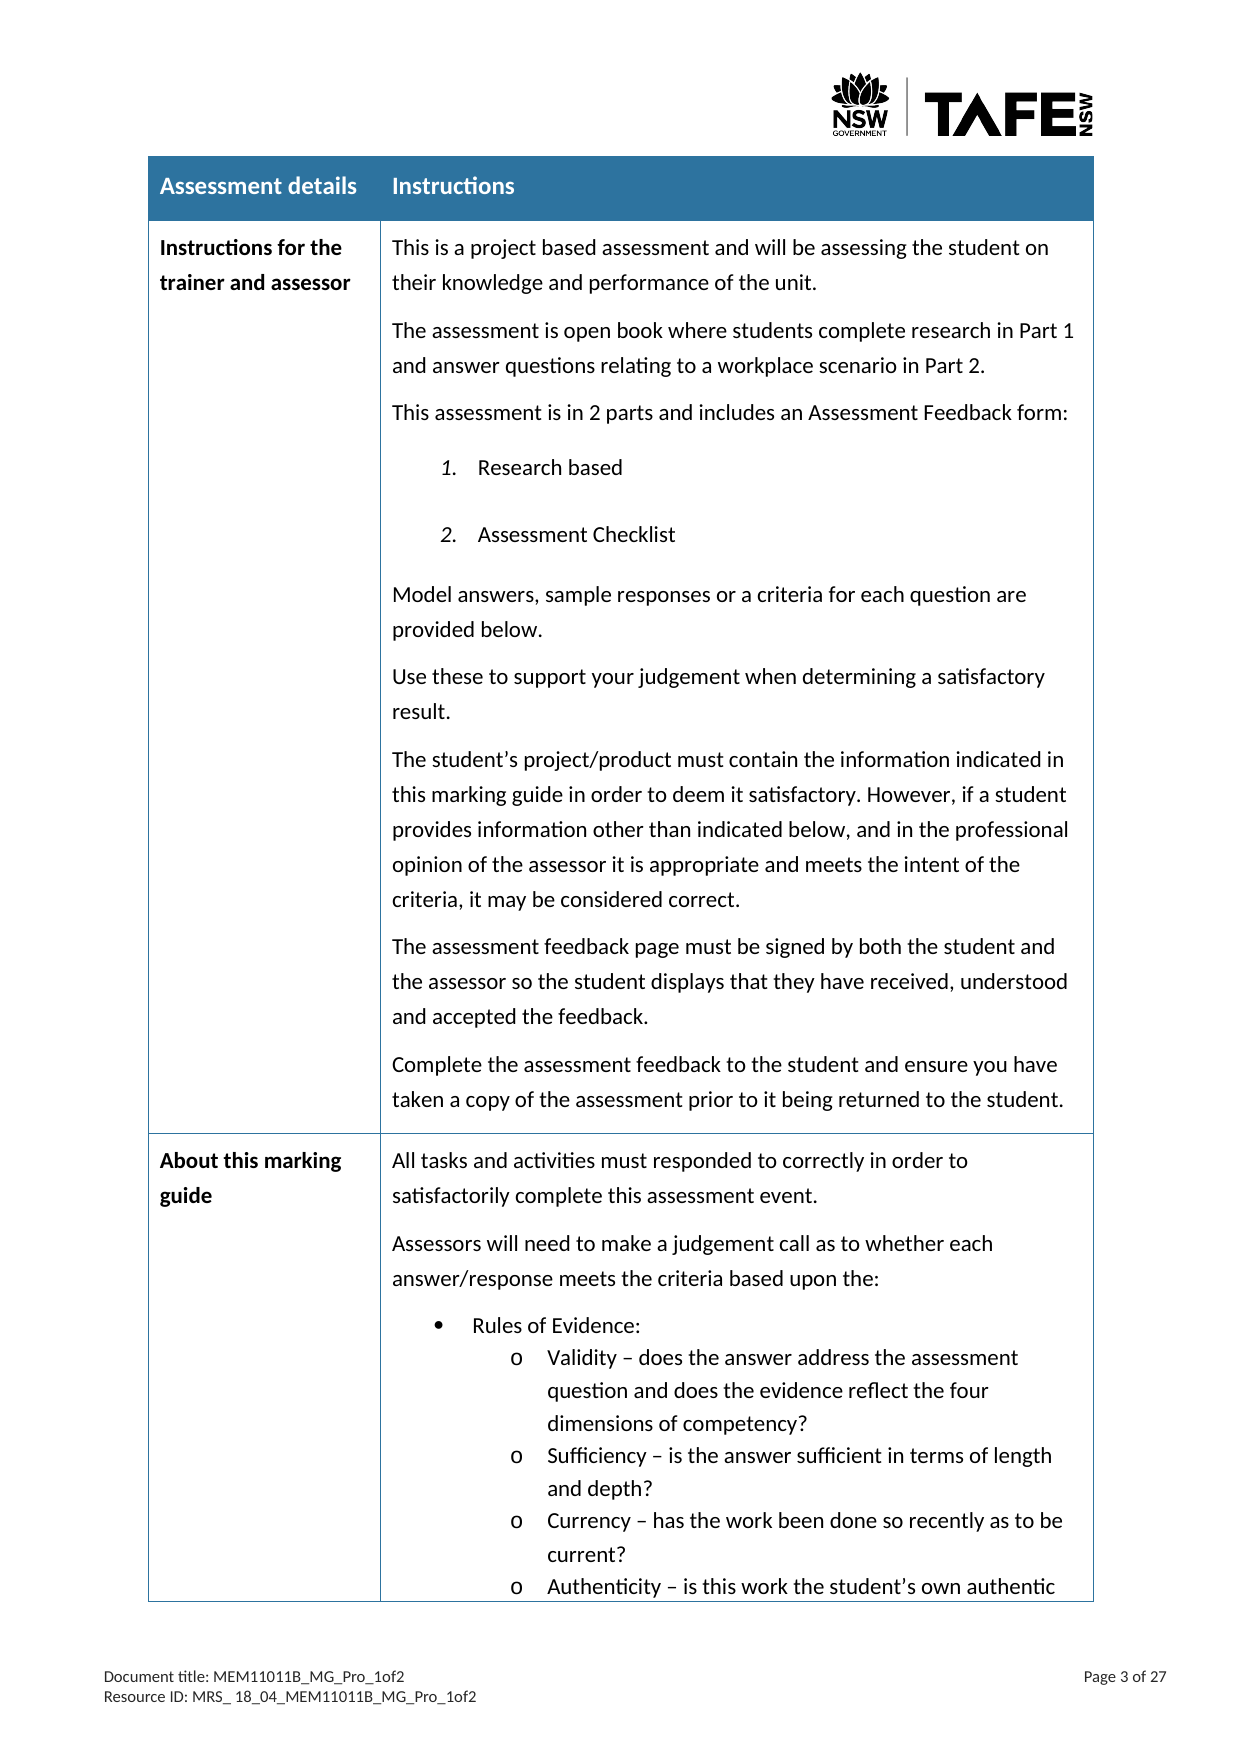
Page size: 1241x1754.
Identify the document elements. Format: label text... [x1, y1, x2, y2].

table_cell This is a project based assessment and will be assessing the student on their knowledge and performance of the unit. The assessment is open book where students complete research in Part 1 and answer questions relating to a workplace scenario in Part 2. This assessment is in 2 parts and includes an Assessment Feedback form: Research based Assessment Checklist Model answers, sample responses or a criteria for each question are provided below. Use these to support your judgement when determining a satisfactory result. The student’s project/product must contain the information indicated in this marking guide in order to deem it satisfactory. However, if a student provides information other than indicated below, and in the professional opinion of the assessor it is appropriate and meets the intent of the criteria, it may be considered correct. The assessment feedback page must be signed by both the student and the assessor so the student displays that they have received, understood and accepted the feedback. Complete the assessment feedback to the student and ensure you have taken a copy of the assessment prior to it being returned to the student. [381, 221, 1093, 1133]
picture [831, 71, 1093, 137]
table_cell About this marking guide [149, 1134, 380, 1601]
table_header Instructions [381, 158, 1093, 220]
table_cell Instructions for the trainer and assessor [149, 221, 380, 1133]
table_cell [381, 1134, 1093, 1601]
table_header Assessment details [149, 158, 380, 220]
